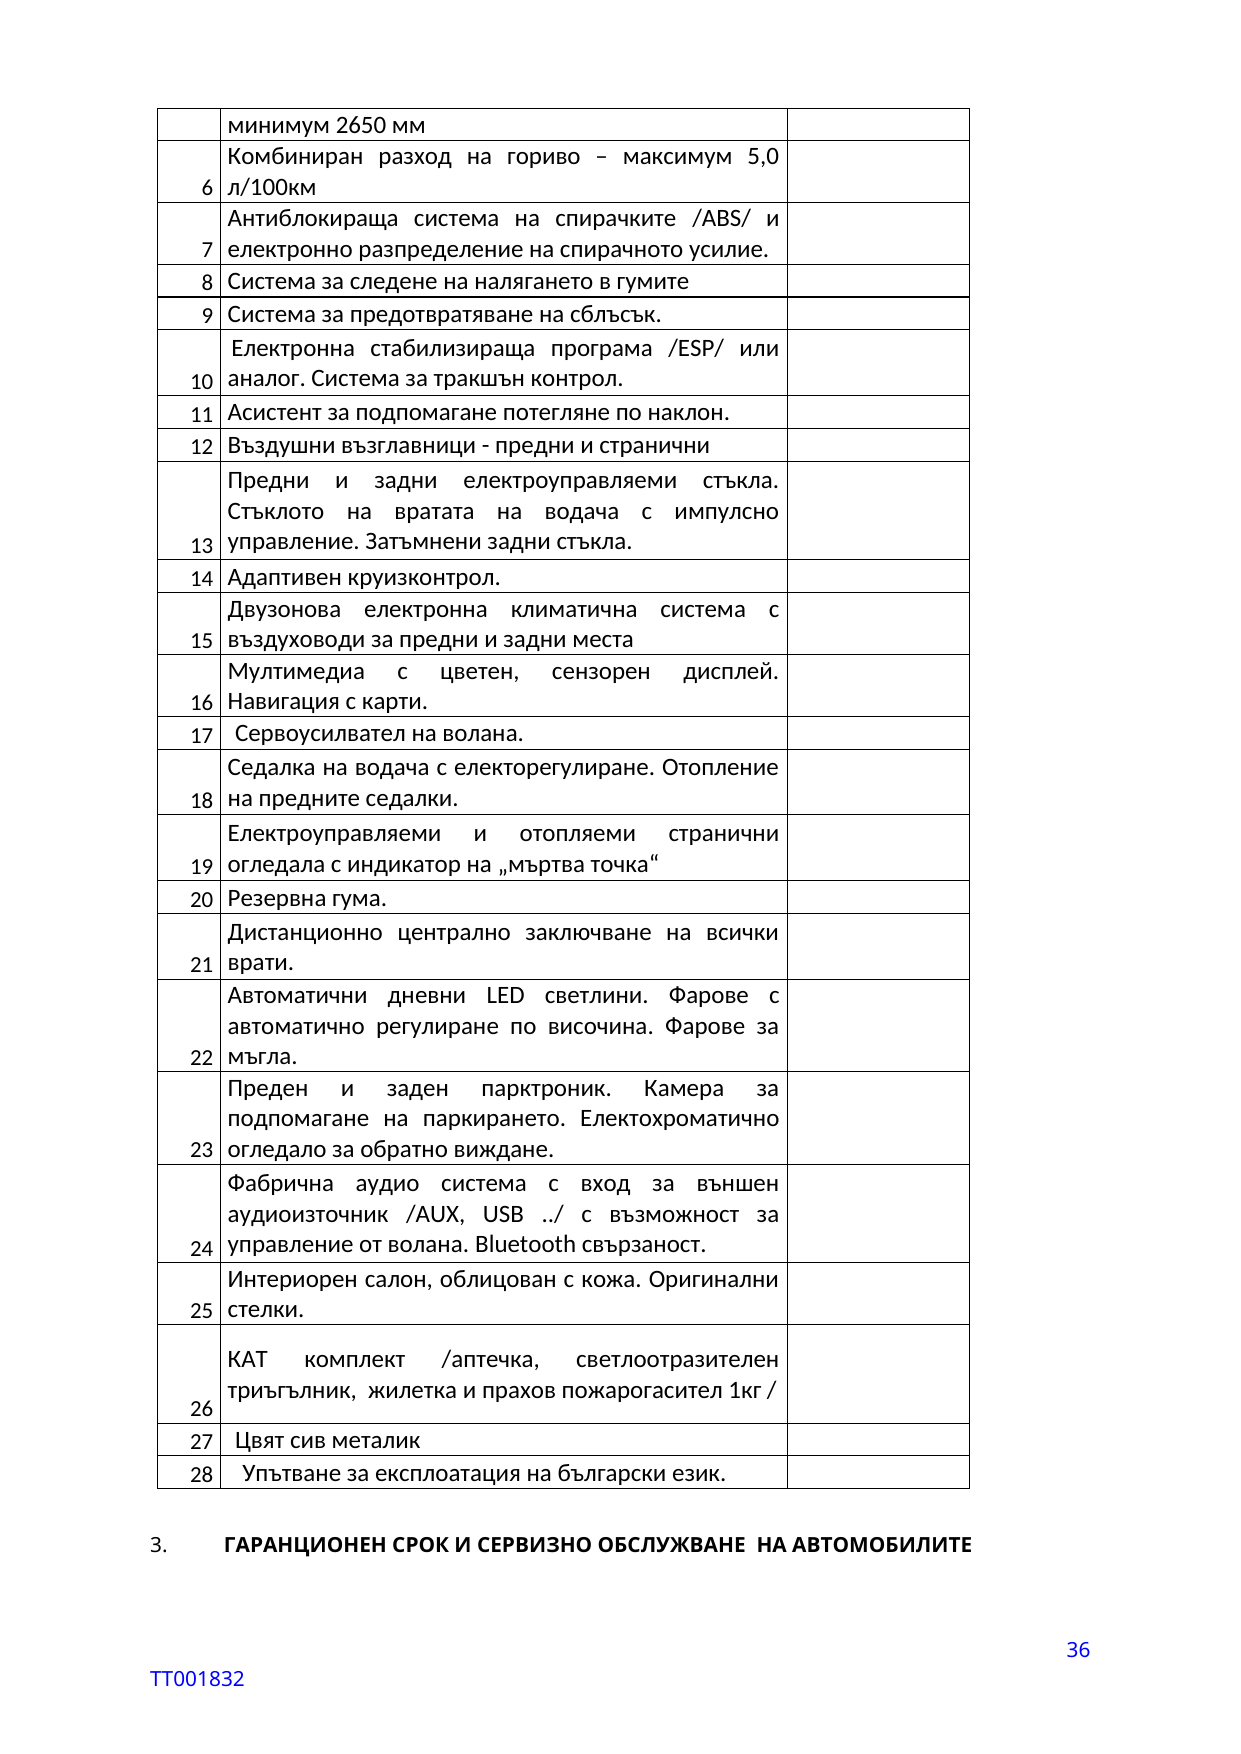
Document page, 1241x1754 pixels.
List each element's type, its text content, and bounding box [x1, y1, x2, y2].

table_cell Седалка на водача с електорегулиране. Отопление на предните седалки. [221, 750, 787, 814]
table_cell Мултимедиа с цветен, сензорен дисплей. Навигация с карти. [221, 655, 787, 716]
table_cell 16 [158, 655, 220, 716]
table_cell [221, 109, 787, 139]
table_cell [788, 298, 969, 329]
table_cell 8 [158, 265, 220, 296]
table_cell [788, 1263, 969, 1324]
table_cell [788, 1165, 969, 1262]
table_cell [788, 396, 969, 428]
table_cell [788, 560, 969, 592]
table_cell Предни и задни електроуправляеми стъкла. Стъклото на вратата на водача с импулсно управление. Затъмнени задни стъкла. [221, 462, 787, 559]
table_cell [788, 914, 969, 978]
table_cell 20 [158, 881, 220, 913]
table_cell 15 [158, 593, 220, 654]
text 3. ГАРАНЦИОНЕН СРОК И СЕРВИЗНО ОБСЛУЖВАНЕ НА АВТОМОБИЛИТЕ [150, 1530, 1090, 1558]
table_cell Адаптивен круизконтрол. [221, 560, 787, 592]
table_cell КАТ комплект /аптечка, светлоотразителен триъгълник, жилетка и прахов пожарогасител 1кг / [221, 1325, 787, 1423]
table_cell [788, 881, 969, 913]
table_cell [788, 815, 969, 880]
table_cell [788, 717, 969, 749]
table_cell 5 [158, 109, 220, 139]
table_cell 6 [158, 141, 220, 202]
table_cell Електронна стабилизираща програма /ESP/ или аналог. Система за тракшън контрол. [221, 330, 787, 395]
table_cell Преден и заден парктроник. Камера за подпомагане на паркирането. Електохроматично огледало за обратно виждане. [221, 1072, 787, 1164]
table_cell 28 [158, 1456, 220, 1488]
table_cell [788, 1072, 969, 1164]
table_cell Въздушни възглавници - предни и странични [221, 429, 787, 461]
table_cell Цвят сив металик [221, 1424, 787, 1455]
table_cell [788, 265, 969, 296]
table_cell Упътване за експлоатация на български език. [221, 1456, 787, 1488]
table_cell Асистент за подпомагане потегляне по наклон. [221, 396, 787, 428]
table_cell 23 [158, 1072, 220, 1164]
table_cell 24 [158, 1165, 220, 1262]
table_cell 13 [158, 462, 220, 559]
table_cell [788, 141, 969, 202]
table_cell Антиблокираща система на спирачките /ABS/ и електронно разпределение на спирачното усилие. [221, 203, 787, 264]
table_cell Дистанционно централно заключване на всички врати. [221, 914, 787, 978]
table_cell 18 [158, 750, 220, 814]
table_cell 9 [158, 298, 220, 329]
table_cell 11 [158, 396, 220, 428]
table_cell [788, 109, 969, 139]
table_cell 14 [158, 560, 220, 592]
table_cell 12 [158, 429, 220, 461]
table_cell 7 [158, 203, 220, 264]
table_cell 22 [158, 980, 220, 1071]
table_cell 21 [158, 914, 220, 978]
table_cell [788, 750, 969, 814]
table_cell 27 [158, 1424, 220, 1455]
table_cell Резервна гума. [221, 881, 787, 913]
table_cell [788, 429, 969, 461]
table_cell 19 [158, 815, 220, 880]
table_cell Система за следене на налягането в гумите [221, 265, 787, 296]
table_cell Система за предотвратяване на сблъсък. [221, 298, 787, 329]
table_cell 10 [158, 330, 220, 395]
table_cell [788, 1325, 969, 1423]
table_cell [788, 330, 969, 395]
table_cell [788, 1424, 969, 1455]
table_cell Сервоусилвател на волана. [221, 717, 787, 749]
table_cell Интериорен салон, облицован с кожа. Оригинални стелки. [221, 1263, 787, 1324]
table_cell Комбиниран разход на гориво – максимум 5,0 л/100км [221, 141, 787, 202]
table_cell Фабрична аудио система с вход за външен аудиоизточник /AUX, USB ../ с възможност за управление от волана. Bluetooth свързаност. [221, 1165, 787, 1262]
table_cell Двузонова електронна климатична система с въздуховоди за предни и задни места [221, 593, 787, 654]
table_cell [788, 593, 969, 654]
table_cell Автоматични дневни LED светлини. Фарове с автоматично регулиранe по височина. Фарове за мъгла. [221, 980, 787, 1071]
table_cell [788, 655, 969, 716]
table_cell Електроуправляеми и отопляеми странични огледала с индикатор на „мъртва точка“ [221, 815, 787, 880]
table_cell 25 [158, 1263, 220, 1324]
table_cell [788, 1456, 969, 1488]
table_cell [788, 462, 969, 559]
table_cell 26 [158, 1325, 220, 1423]
table_cell [788, 980, 969, 1071]
table_cell [788, 203, 969, 264]
table_cell 17 [158, 717, 220, 749]
